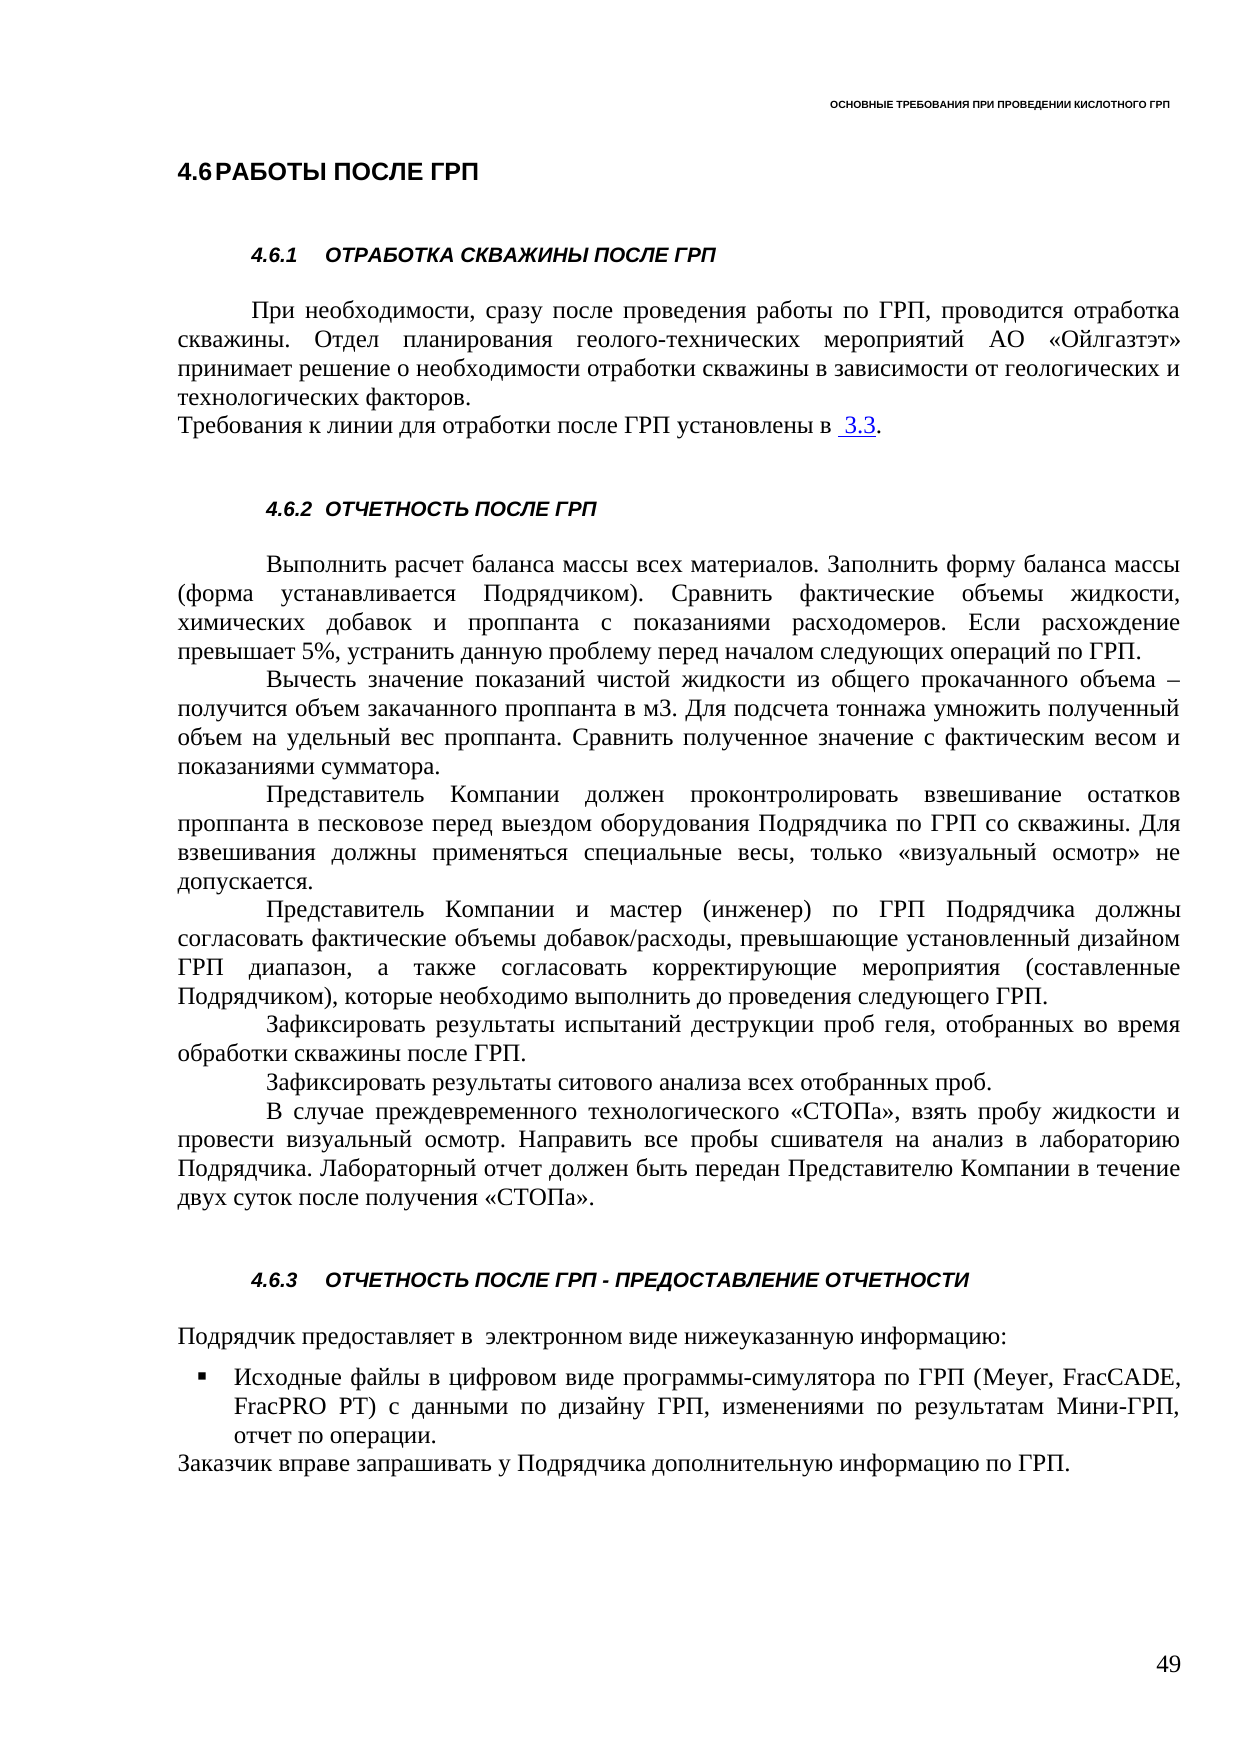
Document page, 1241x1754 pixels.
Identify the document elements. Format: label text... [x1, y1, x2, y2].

text Вычесть значение показаний чистой жидкости из общего прокачанного объема – получится объем закачанного проппанта в м3. Для подсчета тоннажа умножить полученный объем на удельный вес проппанта. Сравнить полученное значение с фактическим весом и показаниями сумматора. [177, 664, 1181, 779]
text Представитель Компании должен проконтролировать взвешивание остатков проппанта в песковозе перед выездом оборудования Подрядчика по ГРП со скважины. Для взвешивания должны применяться специальные весы, только «визуальный осмотр» не допускается. [177, 779, 1181, 894]
text 4.6.2 ОТЧЕТНОСТЬ ПОСЛЕ ГРП [177, 497, 1181, 521]
text В случае преждевременного технологического «СТОПа», взять пробу жидкости и провести визуальный осмотр. Направить все пробы сшивателя на анализ в лабораторию Подрядчика. Лабораторный отчет должен быть передан Представителю Компании в течение двух суток после получения «СТОПа». [177, 1096, 1181, 1211]
text Требования к линии для отработки после ГРП установлены в 3.3. [177, 411, 1181, 439]
text 4.6.3 Отчетность после ГРП - предоставление отчетности [177, 1268, 1181, 1292]
list Исходные файлы в цифровом виде программы-симулятора по ГРП (Meyer, FracCADE, FracPRO PT) с данными по дизайну ГРП, изменениями по результатам Мини-ГРП, отчет по операции. [196, 1362, 1181, 1448]
text Зафиксировать результаты испытаний деструкции проб геля, отобранных во время обработки скважины после ГРП. [177, 1009, 1181, 1067]
text 4.6.1 Отработка скважины после ГРП [177, 243, 1181, 267]
text Зафиксировать результаты ситового анализа всех отобранных проб. [177, 1067, 1181, 1096]
text Подрядчик предоставляет в электронном виде нижеуказанную информацию: [177, 1321, 1181, 1350]
list РАБОТЫ ПОСЛЕ ГРП [177, 157, 1181, 185]
text Представитель Компании и мастер (инженер) по ГРП Подрядчика должны согласовать фактические объемы добавок/расходы, превышающие установленный дизайном ГРП диапазон, а также согласовать корректирующие мероприятия (составленные Подрядчиком), которые необходимо выполнить до проведения следующего ГРП. [177, 894, 1181, 1009]
text При необходимости, сразу после проведения работы по ГРП, проводится отработка скважины. Отдел планирования геолого-технических мероприятий АО «Ойлгазтэт» принимает решение о необходимости отработки скважины в зависимости от геологических и технологических факторов. [177, 296, 1181, 411]
text Выполнить расчет баланса массы всех материалов. Заполнить форму баланса массы (форма устанавливается Подрядчиком). Сравнить фактические объемы жидкости, химических добавок и проппанта с показаниями расходомеров. Если расхождение превышает 5%, устранить данную проблему перед началом следующих операций по ГРП. [177, 549, 1181, 664]
text Заказчик вправе запрашивать у Подрядчика дополнительную информацию по ГРП. [177, 1448, 1181, 1477]
